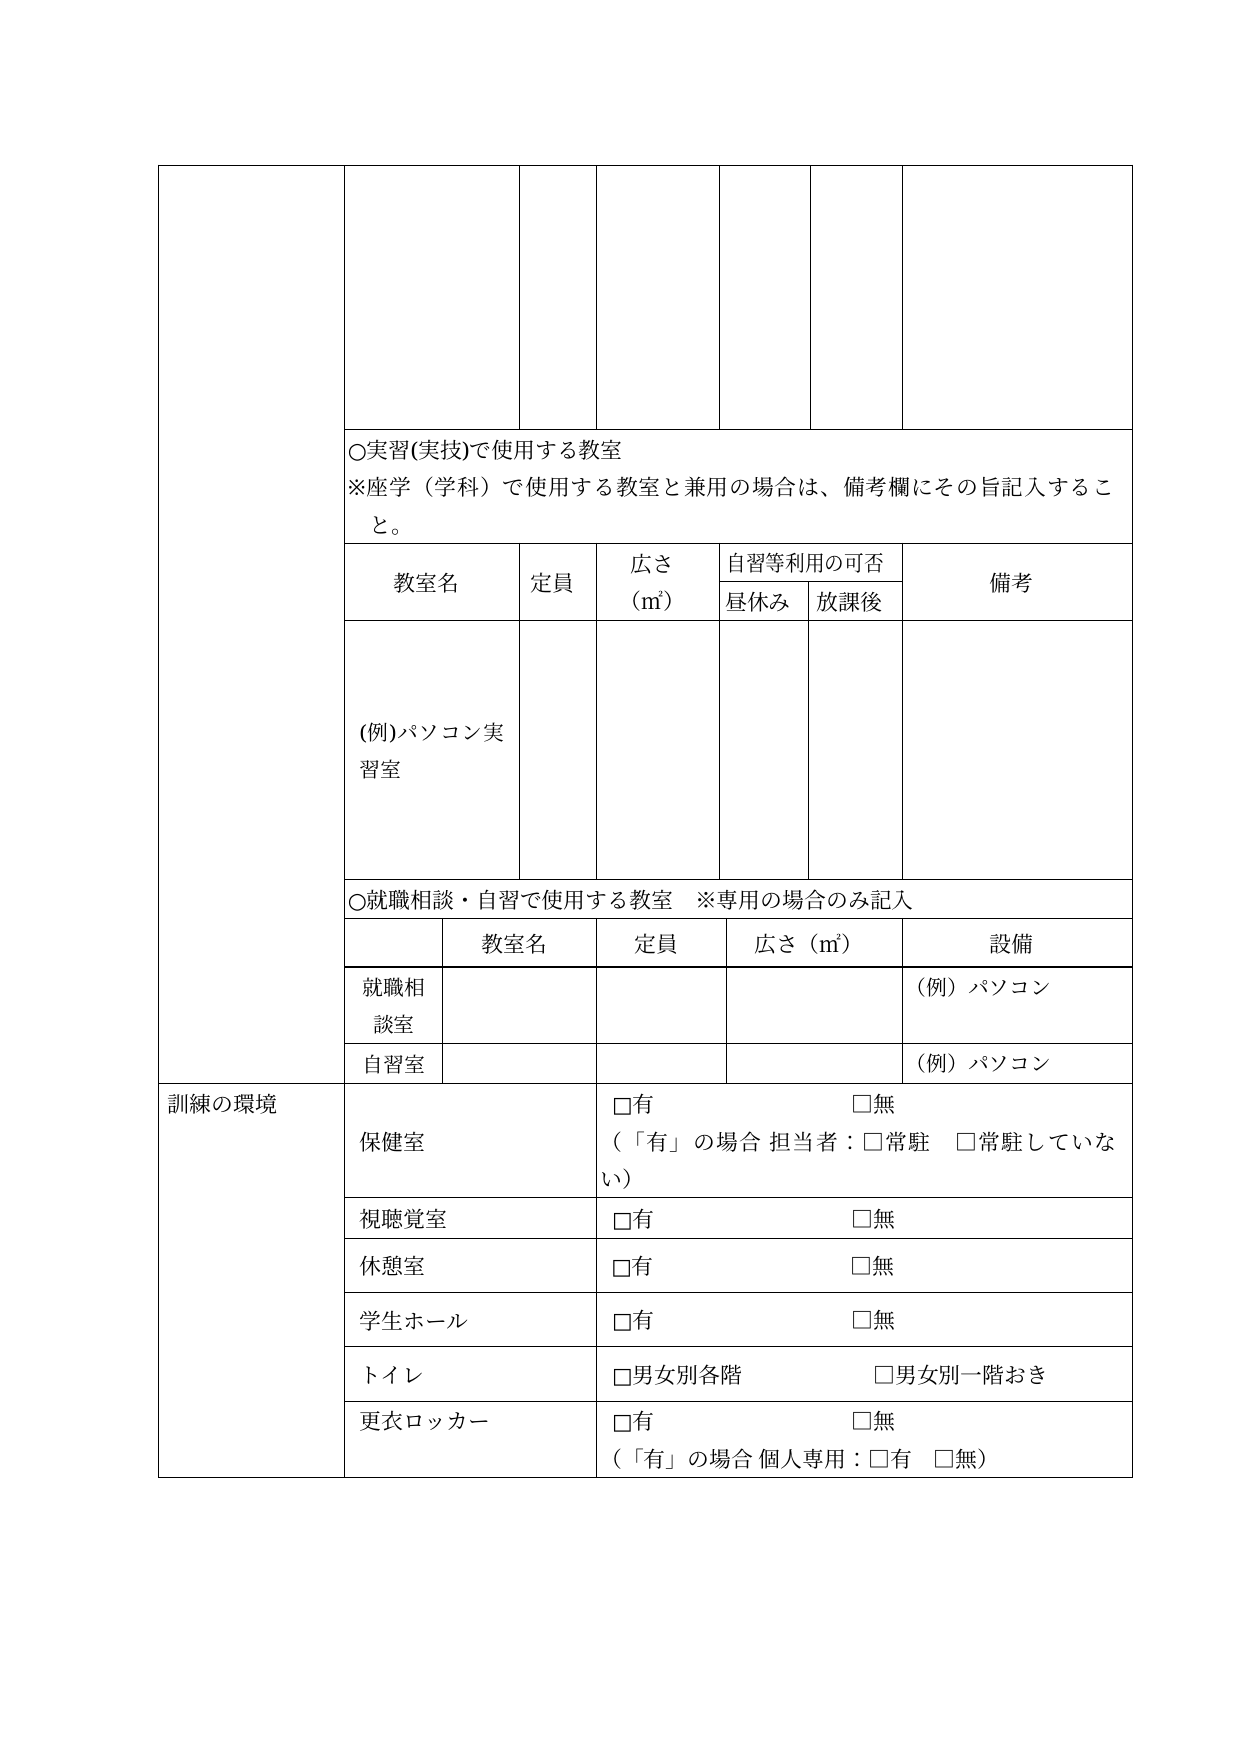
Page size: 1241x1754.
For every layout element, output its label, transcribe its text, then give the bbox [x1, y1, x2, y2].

table_cell [811, 166, 902, 429]
table_cell 定員 [597, 919, 726, 966]
table_cell 自習室 [345, 1044, 442, 1083]
table_cell □有 □無 [597, 1198, 1132, 1238]
table_cell [727, 968, 902, 1042]
table_cell 保健室 [345, 1084, 596, 1197]
table_cell （例）パソコン [903, 968, 1132, 1042]
table_cell [520, 166, 596, 429]
table_cell [720, 166, 810, 429]
table_cell 広さ（㎡） [727, 919, 902, 966]
table_cell 備考 [903, 544, 1132, 619]
table_cell [903, 166, 1132, 429]
table_cell 自習等利用の可否 [720, 544, 902, 581]
table_cell 設備 [903, 919, 1132, 966]
table_cell (例)パソコン実習室 [345, 621, 519, 879]
table_cell 視聴覚室 [345, 1198, 596, 1238]
table_cell 教室名 [443, 919, 596, 966]
table_cell [443, 968, 596, 1042]
table_cell 広さ（㎡） [597, 544, 719, 619]
table_cell [903, 621, 1132, 879]
table_cell [345, 166, 519, 429]
table_cell [597, 166, 719, 429]
table_cell [443, 1044, 596, 1083]
table_cell 休憩室 [345, 1239, 596, 1292]
table_cell 更衣ロッカー [345, 1402, 596, 1477]
table_cell ○就職相談・自習で使用する教室 ※専用の場合のみ記入 [345, 880, 1132, 918]
table_cell [809, 621, 902, 879]
table_cell □有 □無 （「有」の場合 個人専用：□有 □無） [597, 1402, 1132, 1477]
table_cell ○実習(実技)で使用する教室 ※座学（学科）で使用する教室と兼用の場合は、備考欄にその旨記入すること。 [345, 430, 1132, 542]
table_cell （例）パソコン [903, 1044, 1132, 1083]
table_cell 就職相談室 [345, 968, 442, 1042]
table_cell [520, 621, 596, 879]
table_cell [597, 968, 726, 1042]
table_cell [597, 621, 719, 879]
table_cell □男女別各階 □男女別一階おき [597, 1347, 1132, 1401]
table_cell 定員 [520, 544, 596, 619]
table_cell 訓練の環境 [159, 1084, 344, 1477]
table_cell [720, 621, 808, 879]
table_cell □有 □無 （「有」の場合 担当者：□常駐 □常駐していない） [597, 1084, 1132, 1197]
table_cell [345, 919, 442, 966]
table_cell 学生ホール [345, 1293, 596, 1346]
table_cell □有 □無 [597, 1239, 1132, 1292]
table_cell [727, 1044, 902, 1083]
table_cell [597, 1044, 726, 1083]
table_cell □有 □無 [597, 1293, 1132, 1346]
table_cell 教室名 [345, 544, 519, 619]
table_cell 放課後 [809, 582, 902, 619]
table_cell 昼休み [720, 582, 808, 619]
table_cell トイレ [345, 1347, 596, 1401]
